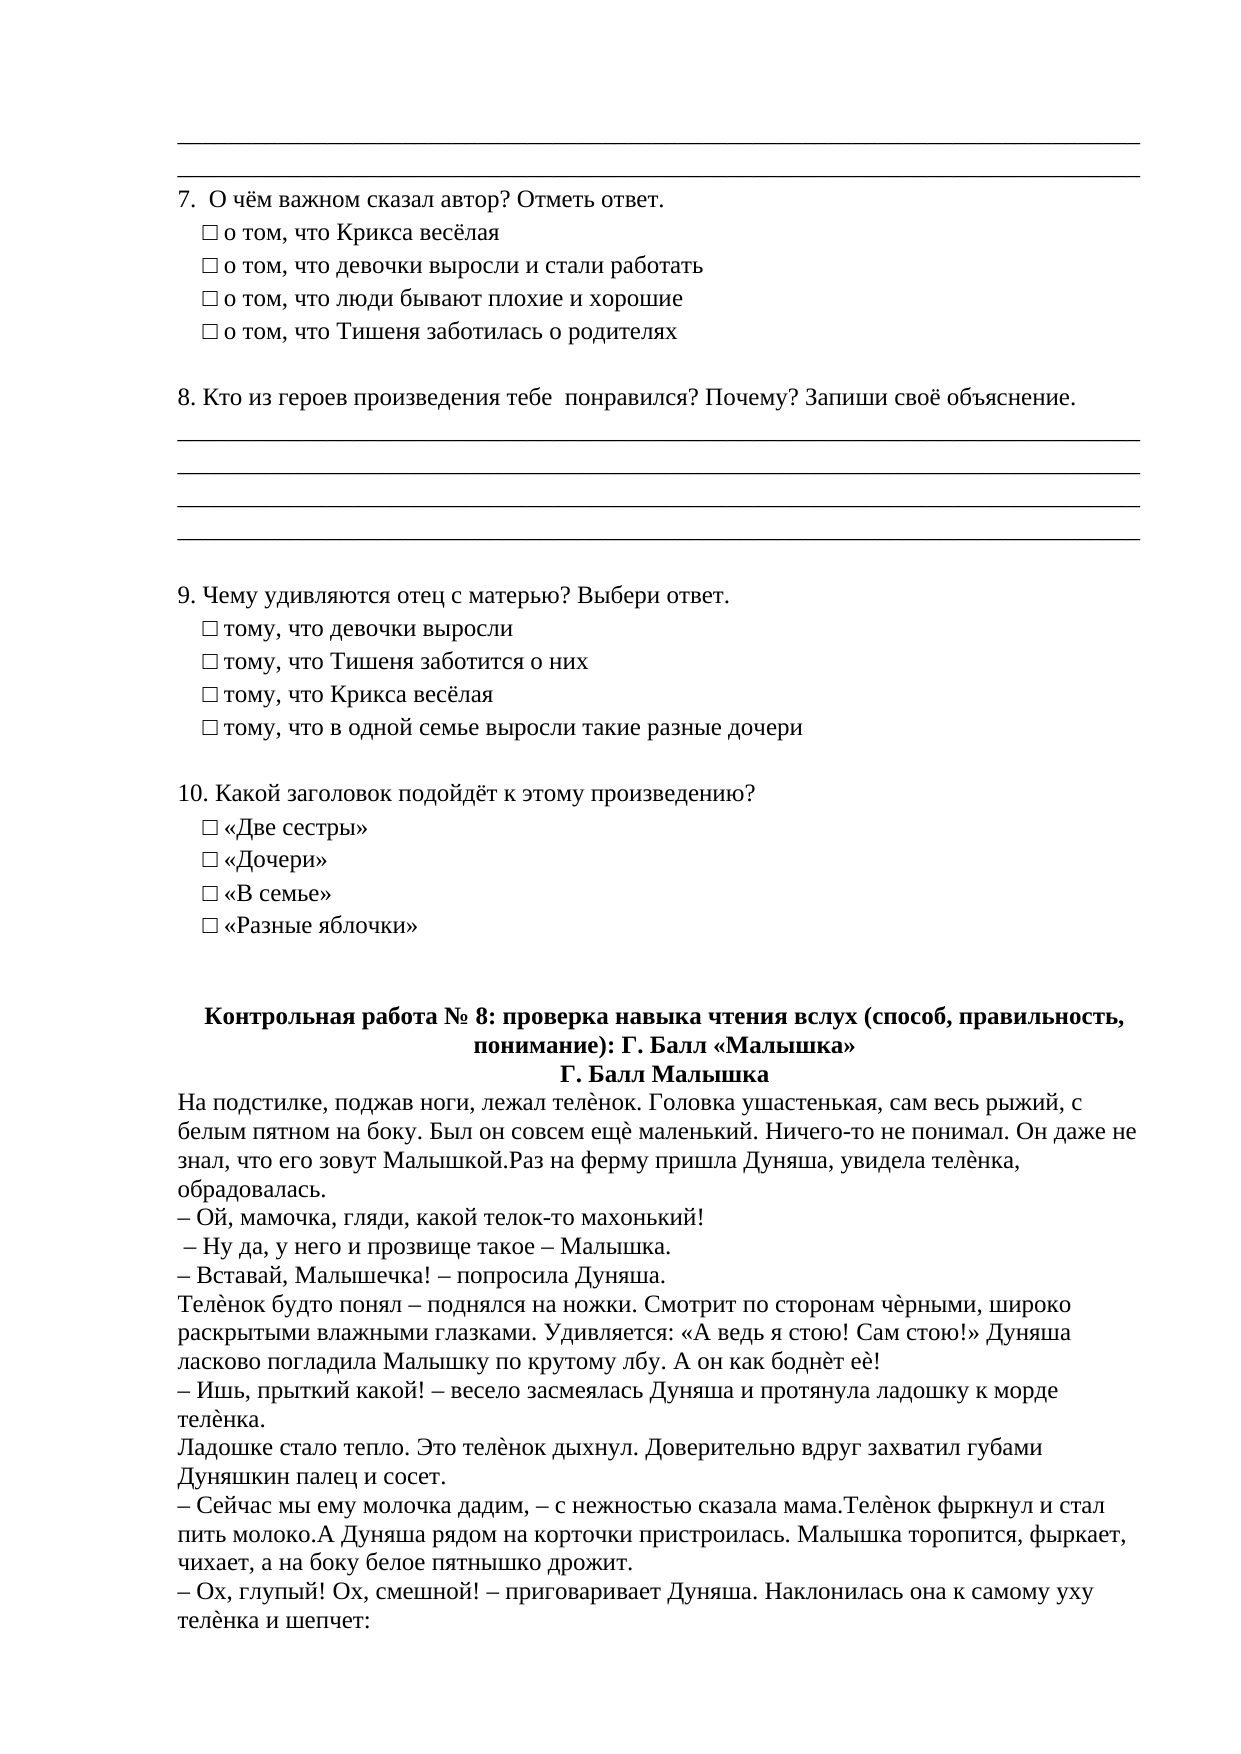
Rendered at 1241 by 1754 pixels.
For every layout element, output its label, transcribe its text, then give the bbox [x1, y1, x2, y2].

text □ о том, что девочки выросли и стали работать [177, 250, 1152, 279]
text – Ой, мамочка, гляди, какой телок-то махонький! [177, 1202, 1152, 1231]
text 9. Чему удивляются отец с матерью? Выбери ответ. [177, 580, 1152, 609]
text 8. Кто из героев произведения тебе понравился? Почему? Запиши своё объяснение. [177, 382, 1152, 411]
text □ тому, что Тишеня заботится о них [177, 646, 1152, 675]
text □ о том, что люди бывают плохие и хорошие [177, 283, 1152, 312]
text – Вставай, Малышечка! – попросила Дуняша. [177, 1260, 1152, 1289]
text 10. Какой заголовок подойдёт к этому произведению? [177, 778, 1152, 807]
text □ тому, что Крикса весёлая [177, 679, 1152, 708]
text Телѐнок будто понял – поднялся на ножки. Смотрит по сторонам чѐрными, широко раскрытыми влажными глазками. Удивляется: «А ведь я стою! Сам стою!» Дуняша ласково погладила Малышку по крутому лбу. А он как боднѐт еѐ! [177, 1289, 1152, 1375]
text – Ну да, у него и прозвище такое – Малышка. [177, 1231, 1152, 1260]
text □ «Дочери» [177, 844, 1152, 873]
text – Ишь, прыткий какой! – весело засмеялась Дуняша и протянула ладошку к морде телѐнка. [177, 1375, 1152, 1432]
text □ о том, что Тишеня заботилась о родителях [177, 316, 1152, 345]
text □ «В семье» [177, 878, 1152, 906]
text □ «Разные яблочки» [177, 911, 1152, 939]
text □ о том, что Крикса весёлая [177, 217, 1152, 246]
text Г. Балл Малышка [177, 1059, 1152, 1087]
text 7. О чём важном сказал автор? Отметь ответ. [177, 184, 1152, 213]
text – Ох, глупый! Ох, смешной! – приговаривает Дуняша. Наклонилась она к самому уху телѐнка и шепчет: [177, 1576, 1152, 1634]
text – Сейчас мы ему молочка дадим, – с нежностью сказала мама.Телѐнок фыркнул и стал пить молоко.А Дуняша рядом на корточки пристроилась. Малышка торопится, фыркает, чихает, а на боку белое пятнышко дрожит. [177, 1490, 1152, 1576]
text На подстилке, поджав ноги, лежал телѐнок. Головка ушастенькая, сам весь рыжий, с белым пятном на боку. Был он совсем ещѐ маленький. Ничего-то не понимал. Он даже не знал, что его зовут Малышкой.Раз на ферму пришла Дуняша, увидела телѐнка, обрадовалась. [177, 1087, 1152, 1202]
text □ «Две сестры» [177, 812, 1152, 840]
text □ тому, что в одной семье выросли такие разные дочери [177, 712, 1152, 741]
text □ тому, что девочки выросли [177, 613, 1152, 642]
text Ладошке стало тепло. Это телѐнок дыхнул. Доверительно вдруг захватил губами Дуняшкин палец и сосет. [177, 1432, 1152, 1490]
text Контрольная работа № 8: проверка навыка чтения вслух (способ, правильность, понимание): Г. Балл «Малышка» [177, 1001, 1152, 1059]
